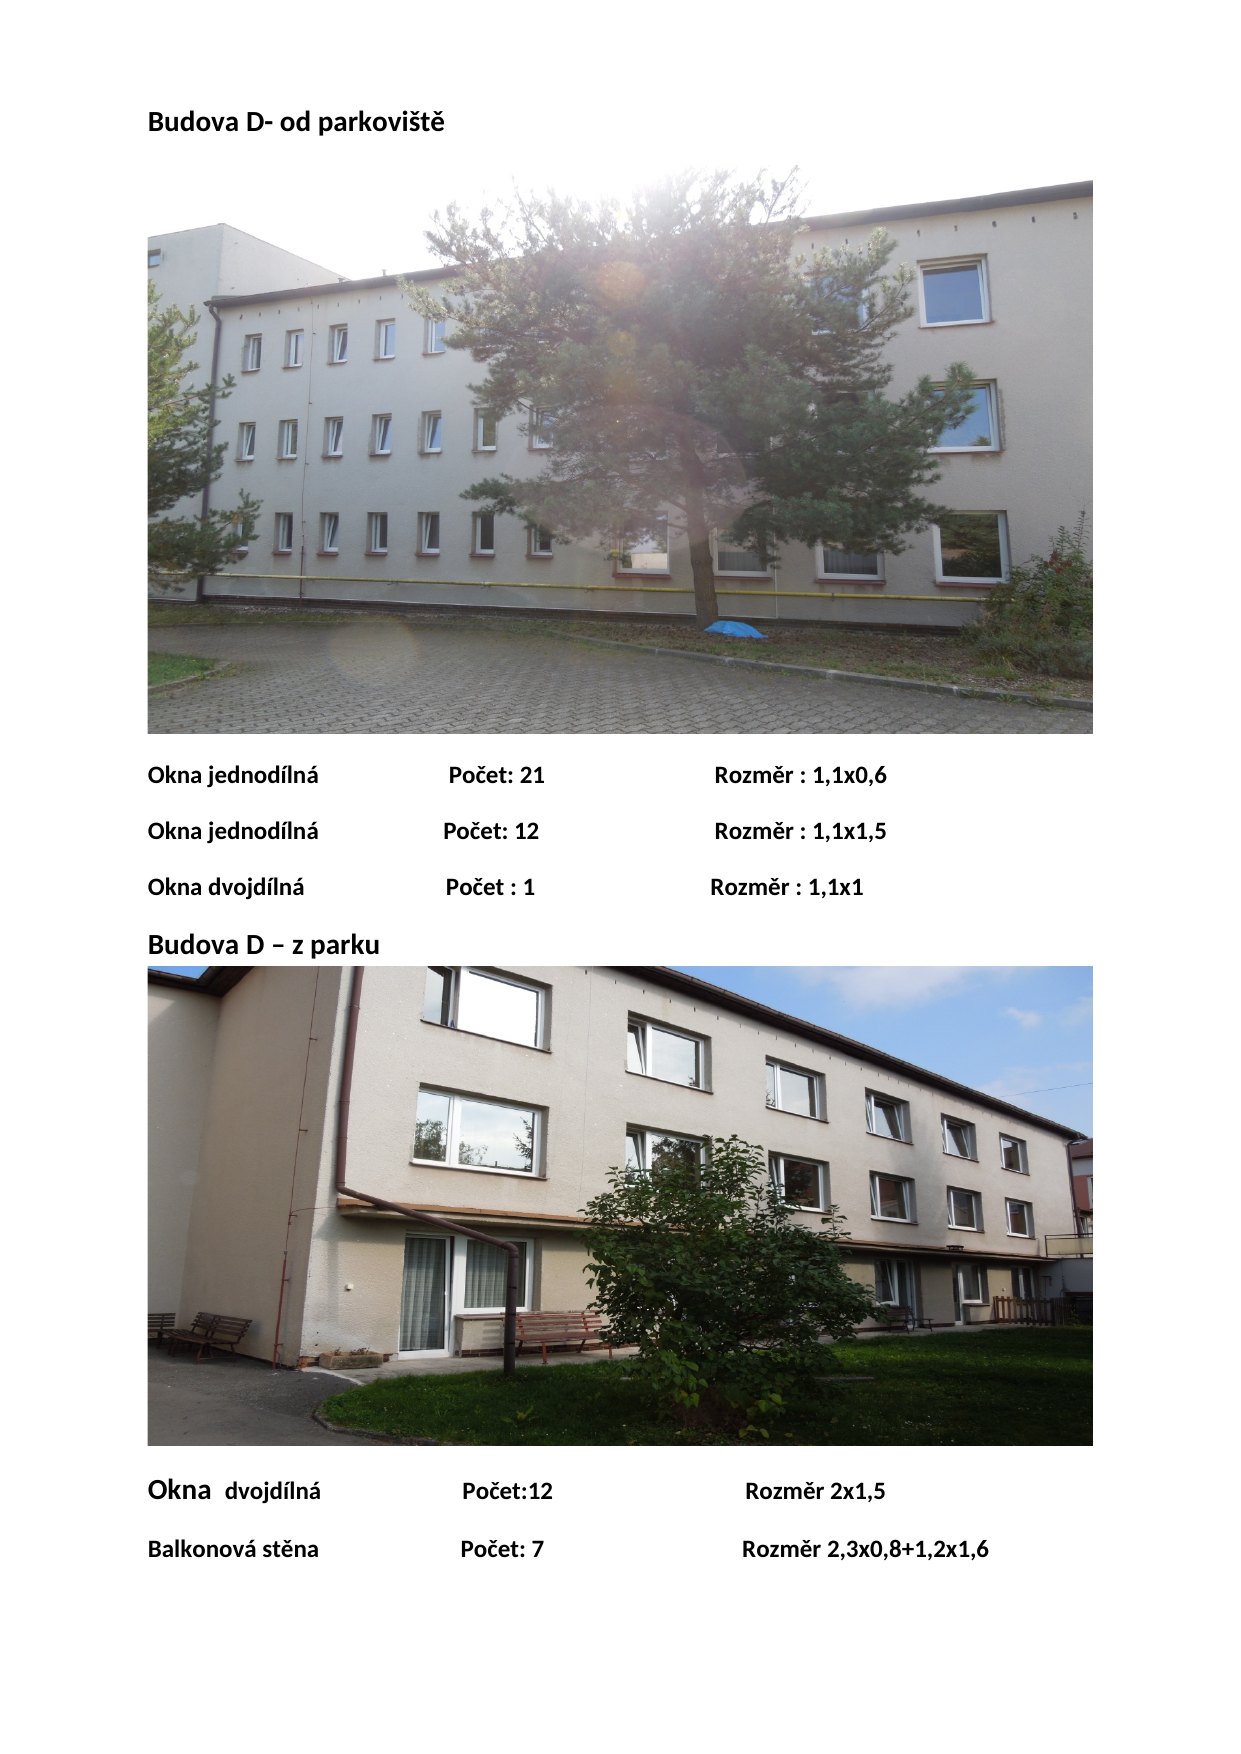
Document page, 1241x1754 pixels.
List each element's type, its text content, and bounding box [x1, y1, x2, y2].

text Okna jednodílná Počet: 12 Rozměr : 1,1x1,5 [148, 815, 1093, 845]
text Balkonová stěna Počet: 7 Rozměr 2,3x0,8+1,2x1,6 [148, 1533, 1093, 1563]
text Budova D – z parku [148, 926, 1093, 966]
text Okna dvojdílná Počet : 1 Rozměr : 1,1x1 [148, 871, 1093, 901]
text Okna dvojdílná Počet:12 Rozměr 2x1,5 [148, 1471, 1093, 1507]
picture [147, 165, 1093, 734]
picture [147, 966, 1093, 1446]
text Budova D- od parkoviště [148, 103, 1093, 139]
text Okna jednodílná Počet: 21 Rozměr : 1,1x0,6 [148, 759, 1093, 789]
